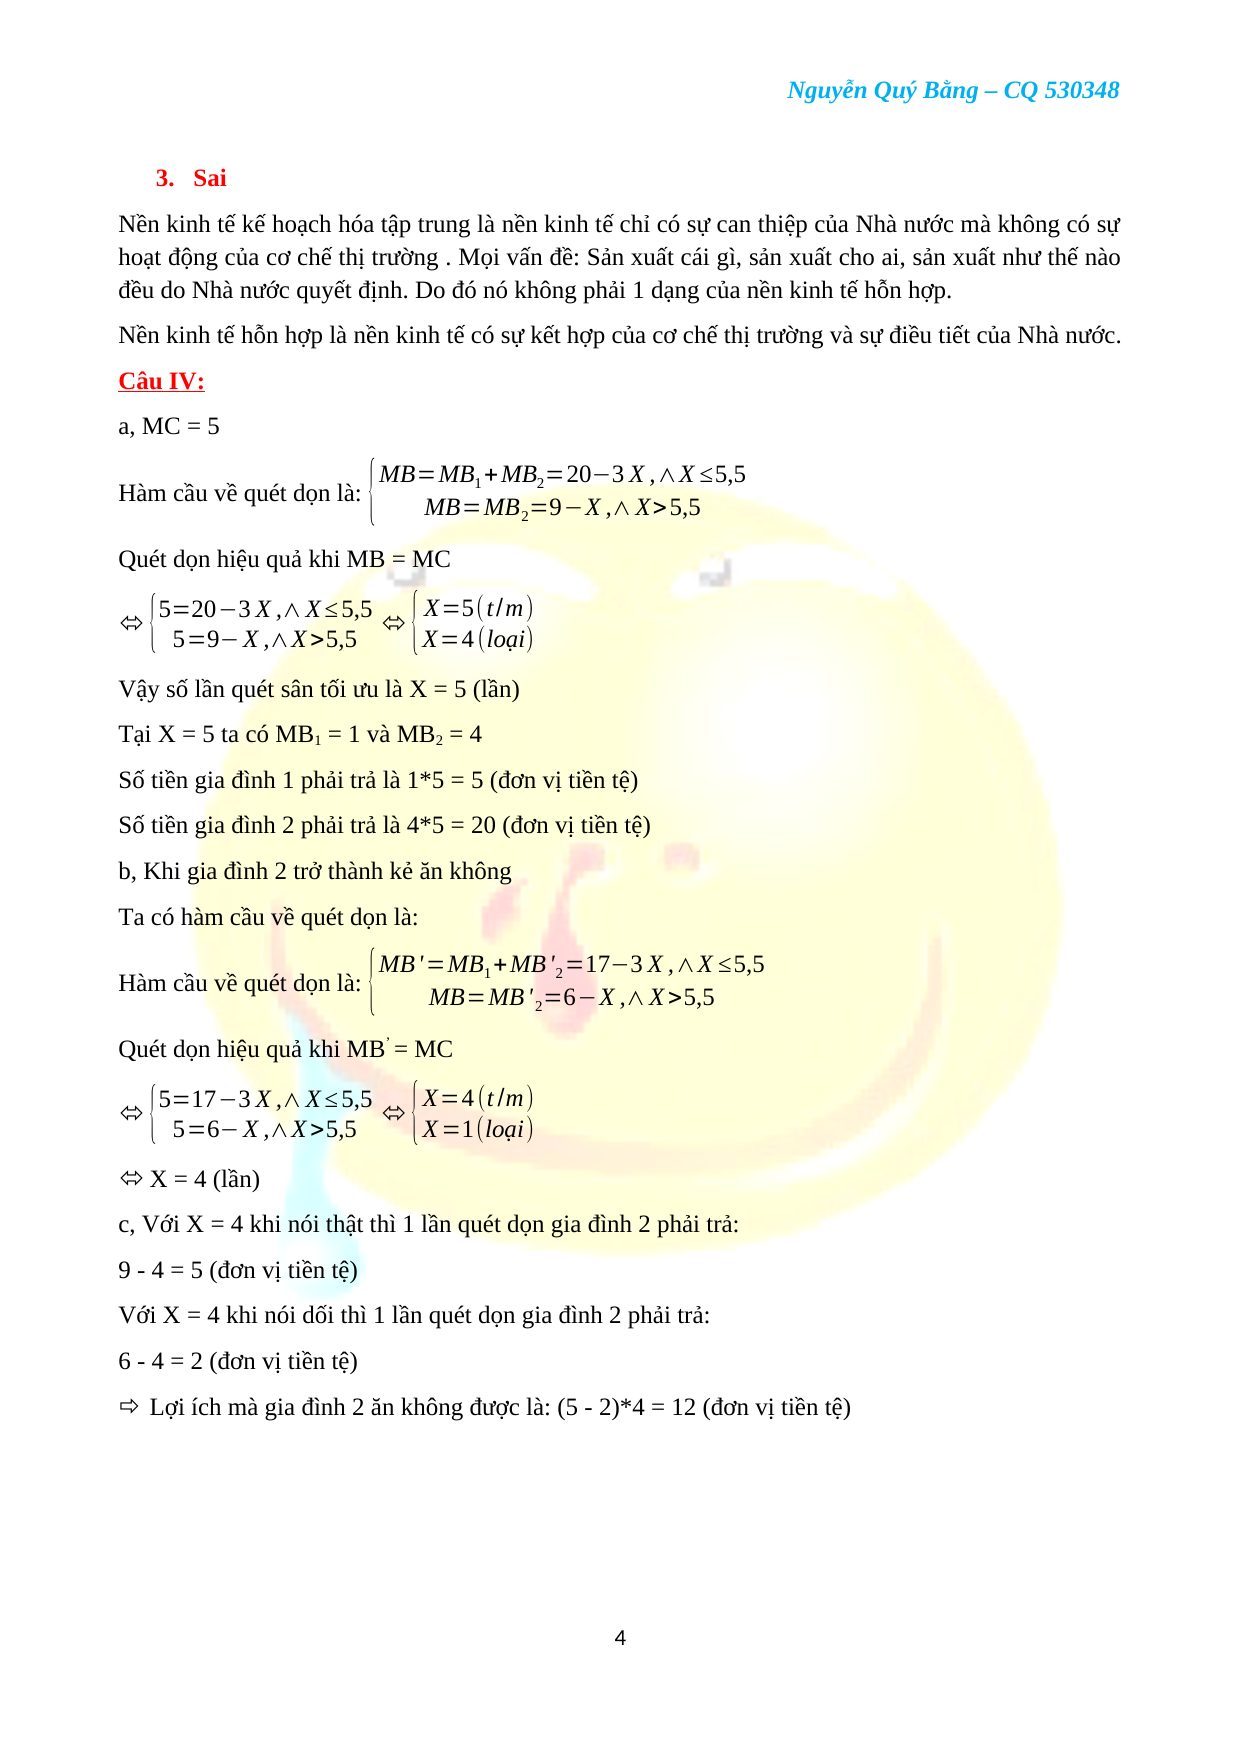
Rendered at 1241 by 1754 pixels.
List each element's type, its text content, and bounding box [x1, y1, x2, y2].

text Lợi ích mà gia đình 2 ăn không được là: (5 - 2)*4 = 12 (đơn vị tiền tệ) [118, 1392, 1122, 1420]
text Quét dọn hiệu quả khi MB = MC [118, 544, 1122, 573]
text X = 4 (lần) [118, 1164, 1122, 1193]
text Nền kinh tế hỗn hợp là nền kinh tế có sự kết hợp của cơ chế thị trường và sự điều tiết của Nhà nước. [118, 320, 1122, 349]
text c, Với X = 4 khi nói thật thì 1 lần quét dọn gia đình 2 phải trả: [118, 1209, 1122, 1238]
text Vậy số lần quét sân tối ưu là X = 5 (lần) [118, 674, 1122, 703]
text Tại X = 5 ta có MB1 = 1 và MB2 = 4 [118, 719, 1122, 748]
text 6 - 4 = 2 (đơn vị tiền tệ) [118, 1346, 1122, 1375]
text Với X = 4 khi nói dối thì 1 lần quét dọn gia đình 2 phải trả: [118, 1301, 1122, 1329]
text Quét dọn hiệu quả khi MB’ = MC [118, 1034, 1122, 1063]
text 9 - 4 = 5 (đơn vị tiền tệ) [118, 1255, 1122, 1284]
text Ta có hàm cầu về quét dọn là: [118, 902, 1122, 930]
list Sai [156, 163, 1122, 192]
text Hàm cầu về quét dọn là: [118, 457, 1122, 527]
text Câu IV: [118, 366, 1122, 395]
text Số tiền gia đình 1 phải trả là 1*5 = 5 (đơn vị tiền tệ) [118, 765, 1122, 794]
text b, Khi gia đình 2 trở thành kẻ ăn không [118, 856, 1122, 885]
text Nền kinh tế kế hoạch hóa tập trung là nền kinh tế chỉ có sự can thiệp của Nhà nước mà không có sự hoạt động của cơ chế thị trường . Mọi vấn đề: Sản xuất cái gì, sản xuất cho ai, sản xuất như thế nào đều do Nhà nước quyết định. Do đó nó không phải 1 dạng của nền kinh tế hỗn hợp. [118, 209, 1122, 304]
text Hàm cầu về quét dọn là: [118, 947, 1122, 1018]
text a, MC = 5 [118, 411, 1122, 440]
text Số tiền gia đình 2 phải trả là 4*5 = 20 (đơn vị tiền tệ) [118, 811, 1122, 839]
